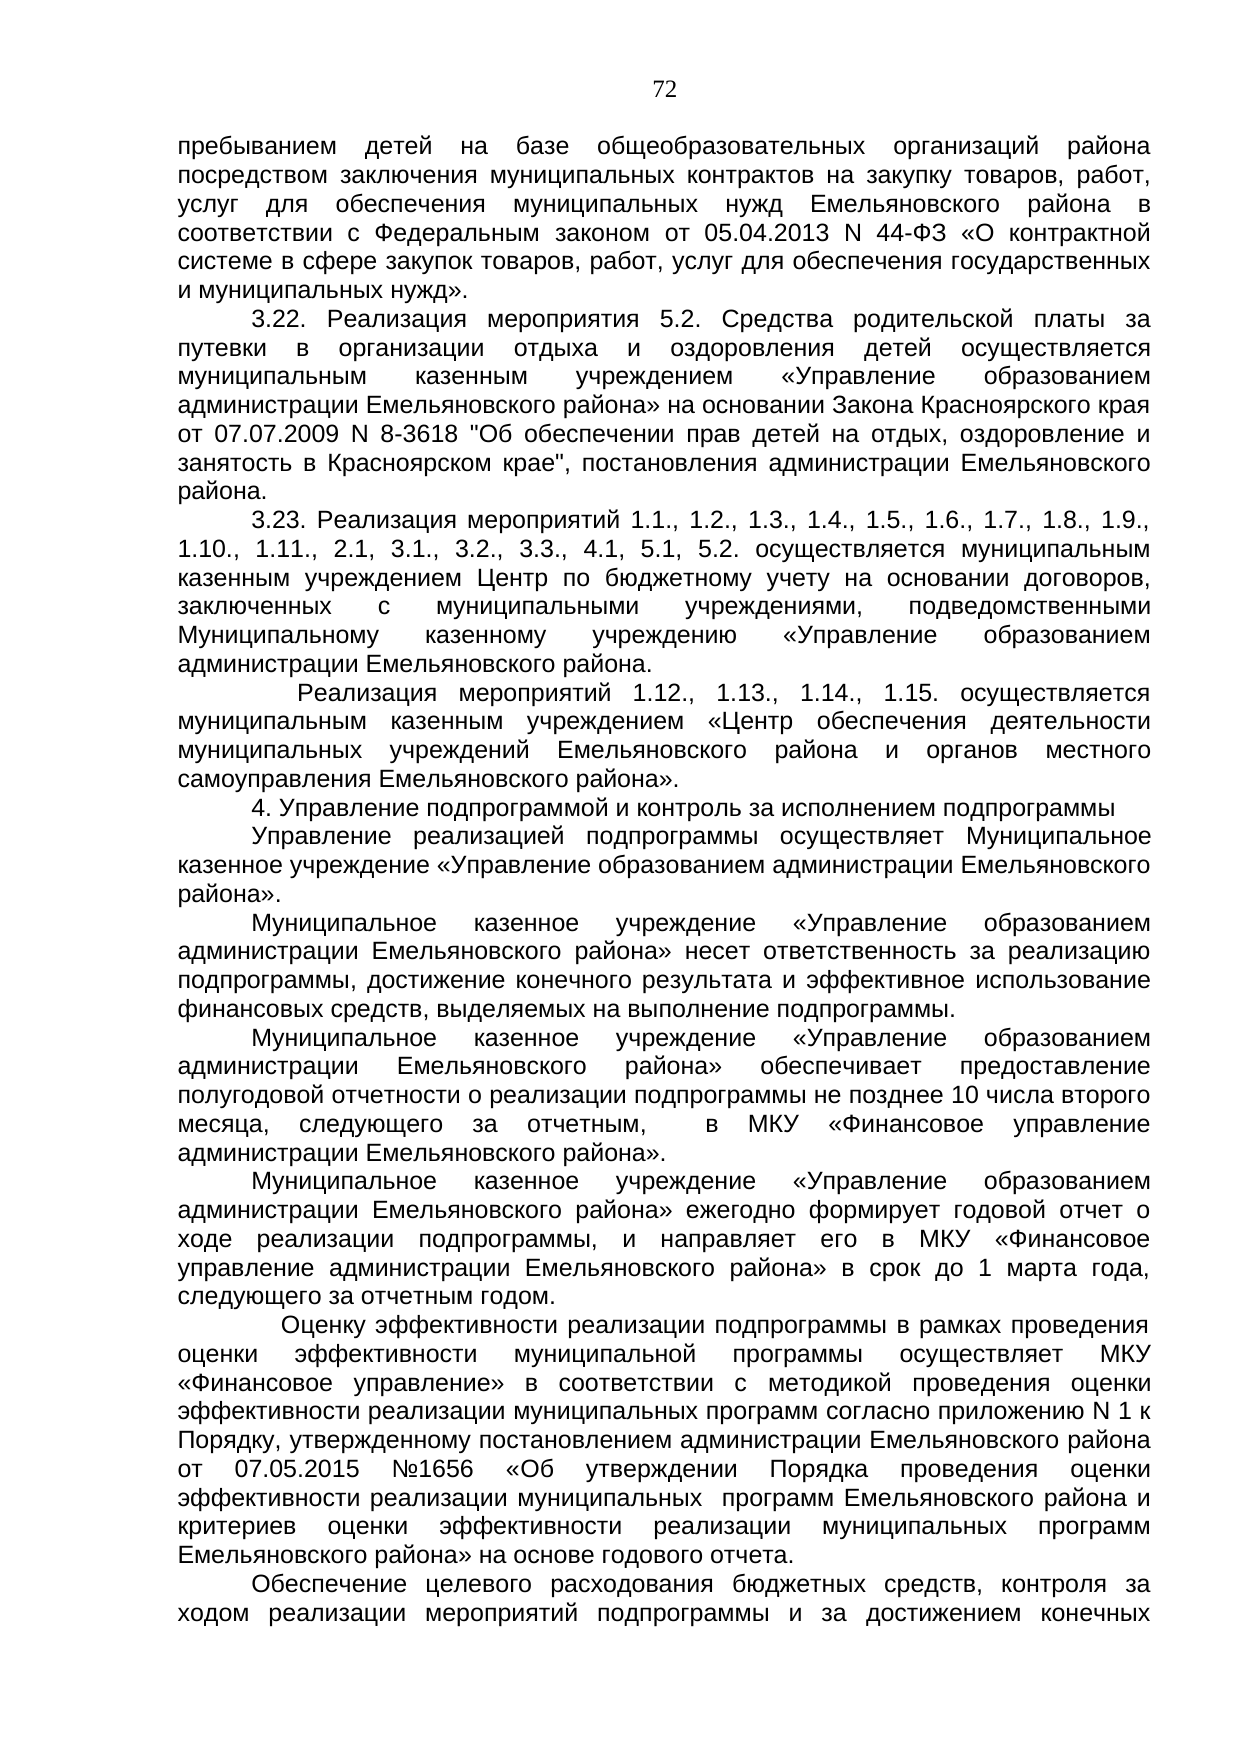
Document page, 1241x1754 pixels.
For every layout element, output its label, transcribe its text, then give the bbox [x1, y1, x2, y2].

text Управление реализацией подпрограммы осуществляет Муниципальное казенное учреждение «Управление образованием администрации Емельяновского района». [177, 821, 1152, 908]
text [177, 131, 1152, 304]
text 4. Управление подпрограммой и контроль за исполнением подпрограммы [177, 793, 1152, 821]
text Реализация мероприятий 1.12., 1.13., 1.14., 1.15. осуществляется муниципальным казенным учреждением «Центр обеспечения деятельности муниципальных учреждений Емельяновского района и органов местного самоуправления Емельяновского района». [177, 678, 1152, 793]
text 3.23. Реализация мероприятий 1.1., 1.2., 1.3., 1.4., 1.5., 1.6., 1.7., 1.8., 1.9., 1.10., 1.11., 2.1, 3.1., 3.2., 3.3., 4.1, 5.1, 5.2. осуществляется муниципальным казенным учреждением Центр по бюджетному учету на основании договоров, заключенных с муниципальными учреждениями, подведомственными Муниципальному казенному учреждению «Управление образованием администрации Емельяновского района. [177, 505, 1152, 678]
text Муниципальное казенное учреждение «Управление образованием администрации Емельяновского района» ежегодно формирует годовой отчет о ходе реализации подпрограммы, и направляет его в МКУ «Финансовое управление администрации Емельяновского района» в срок до 1 марта года, следующего за отчетным годом. [177, 1166, 1152, 1310]
text Муниципальное казенное учреждение «Управление образованием администрации Емельяновского района» обеспечивает предоставление полугодовой отчетности о реализации подпрограммы не позднее 10 числа второго месяца, следующего за отчетным, в МКУ «Финансовое управление администрации Емельяновского района». [177, 1023, 1152, 1166]
text 3.22. Реализация мероприятия 5.2. Средства родительской платы за путевки в организации отдыха и оздоровления детей осуществляется муниципальным казенным учреждением «Управление образованием администрации Емельяновского района» на основании Закона Красноярского края от 07.07.2009 N 8-3618 "Об обеспечении прав детей на отдых, оздоровление и занятость в Красноярском крае", постановления администрации Емельяновского района. [177, 304, 1152, 505]
text Оценку эффективности реализации подпрограммы в рамках проведения оценки эффективности муниципальной программы осуществляет МКУ «Финансовое управление» в соответствии с методикой проведения оценки эффективности реализации муниципальных программ согласно приложению N 1 к Порядку, утвержденному постановлением администрации Емельяновского района от 07.05.2015 №1656 «Об утверждении Порядка проведения оценки эффективности реализации муниципальных программ Емельяновского района и критериев оценки эффективности реализации муниципальных программ Емельяновского района» на основе годового отчета. [177, 1310, 1152, 1569]
text Муниципальное казенное учреждение «Управление образованием администрации Емельяновского района» несет ответственность за реализацию подпрограммы, достижение конечного результата и эффективное использование финансовых средств, выделяемых на выполнение подпрограммы. [177, 908, 1152, 1023]
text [177, 1569, 1152, 1626]
